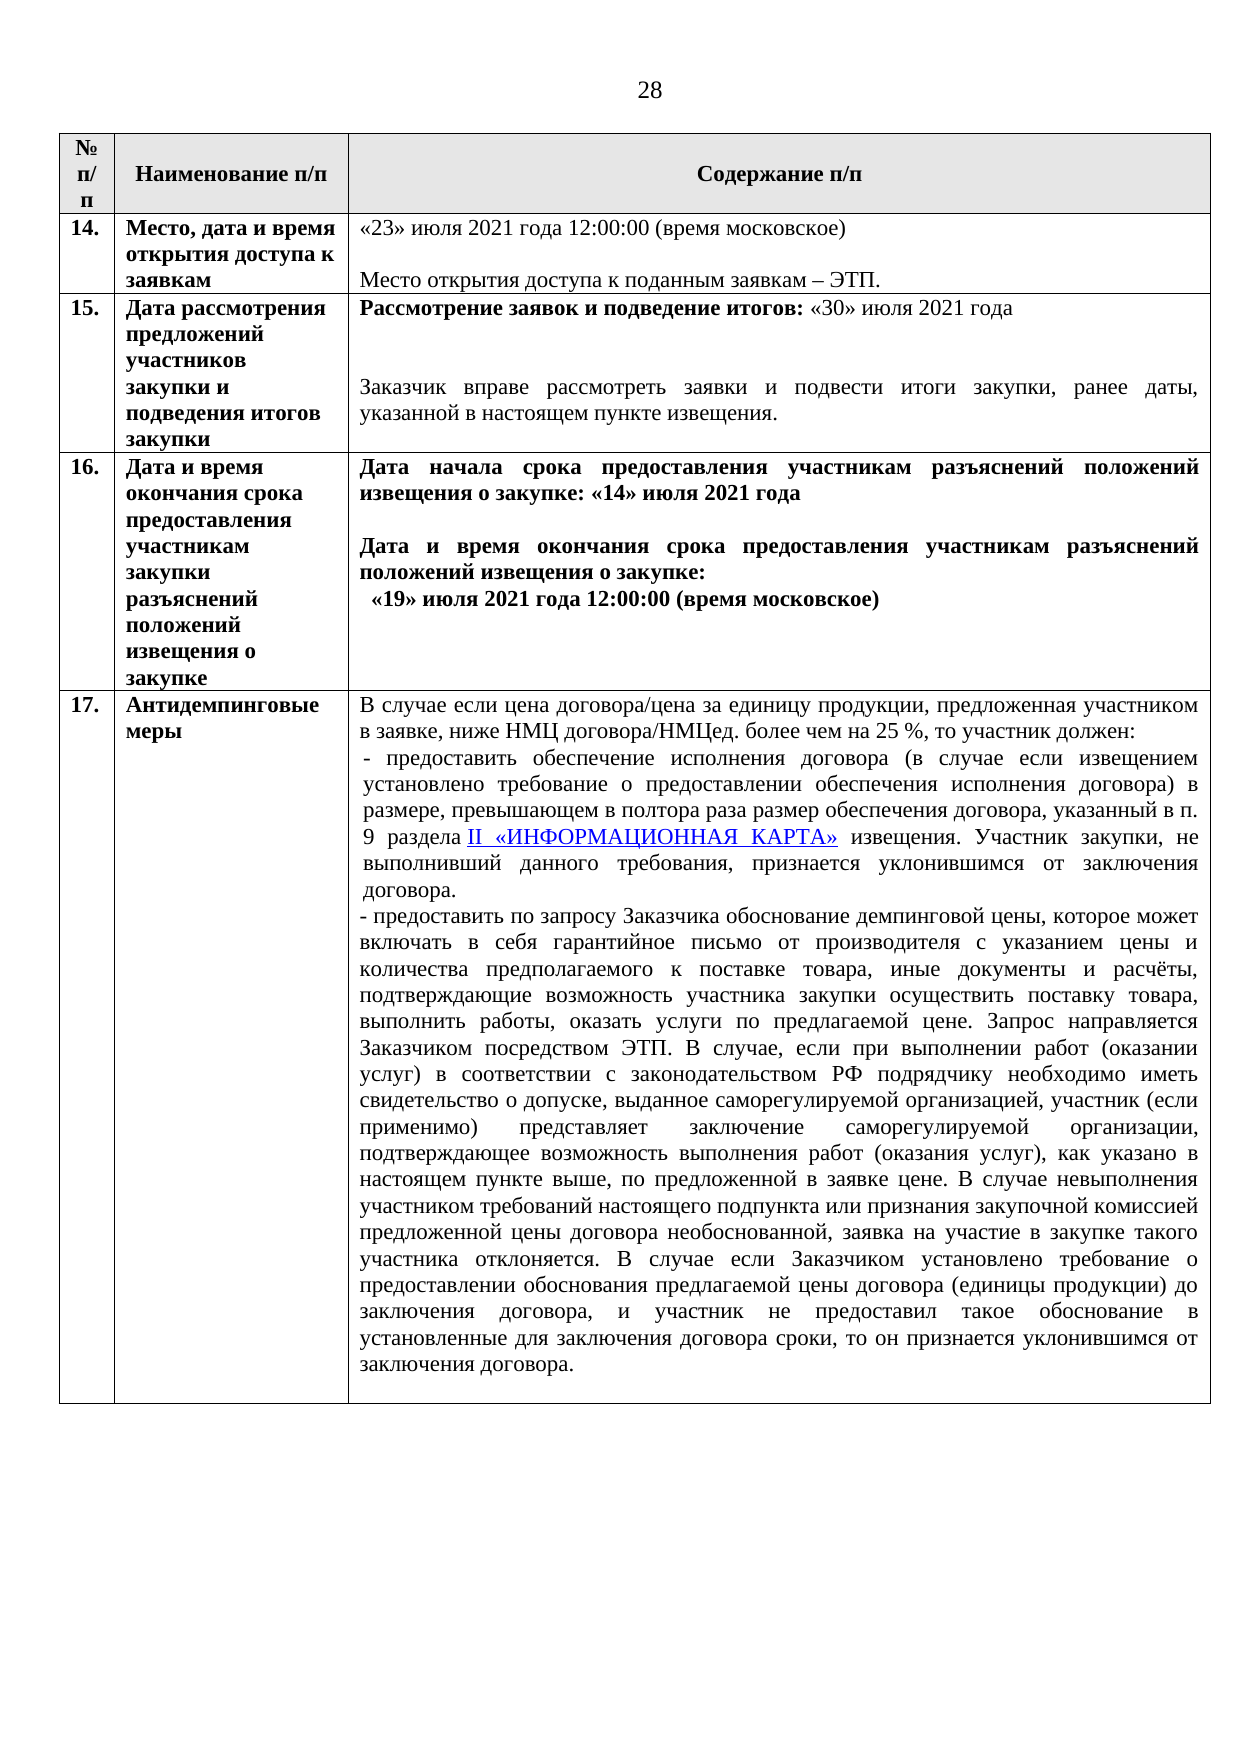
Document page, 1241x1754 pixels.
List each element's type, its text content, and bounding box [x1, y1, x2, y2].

table_cell Дата рассмотрения предложений участников закупки и подведения итогов закупки [115, 294, 348, 452]
table_cell Дата и время окончания срока предоставления участникам закупки разъяснений положений извещения о закупке [115, 453, 348, 690]
table_cell [60, 214, 114, 293]
table_cell Антидемпинговые меры [115, 691, 348, 1403]
table_header Содержание п/п [349, 134, 1210, 213]
table_cell Рассмотрение заявок и подведение итогов: Заказчик вправе рассмотреть заявки и подвести итоги закупки, ранее даты, указанной в настоящем пункте извещения. [349, 294, 1210, 452]
table_header Наименование п/п [115, 134, 348, 213]
table_cell [60, 691, 114, 1403]
table_header № п/п [60, 134, 114, 213]
table_cell [60, 453, 114, 690]
table_cell В случае если цена договора/цена за единицу продукции, предложенная участником в заявке, ниже НМЦ договора/НМЦед. более чем на 25 %, то участник должен: - предоставить обеспечение исполнения договора (в случае если извещением установлено требование о предоставлении обеспечения исполнения договора) в размере, превышающем в полтора раза размер обеспечения договора, указанный в п. 9 раздела II «ИНФОРМАЦИОННАЯ КАРТА» извещения. Участник закупки, не выполнивший данного требования, признается уклонившимся от заключения договора. - предоставить по запросу Заказчика обоснование демпинговой цены, которое может включать в себя гарантийное письмо от производителя с указанием цены и количества предполагаемого к поставке товара, иные документы и расчёты, подтверждающие возможность участника закупки осуществить поставку товара, выполнить работы, оказать услуги по предлагаемой цене. Запрос направляется Заказчиком посредством ЭТП. В случае, если при выполнении работ (оказании услуг) в соответствии с законодательством РФ подрядчику необходимо иметь свидетельство о допуске, выданное саморегулируемой организацией, участник (если применимо) представляет заключение саморегулируемой организации, подтверждающее возможность выполнения работ (оказания услуг), как указано в настоящем пункте выше, по предложенной в заявке цене. В случае невыполнения участником требований настоящего подпункта или признания закупочной комиссией предложенной цены договора необоснованной, заявка на участие в закупке такого участника отклоняется. В случае если Заказчиком установлено требование о предоставлении обоснования предлагаемой цены договора (единицы продукции) до заключения договора, и участник не предоставил такое обоснование в установленные для заключения договора сроки, то он признается уклонившимся от заключения договора. [349, 691, 1210, 1403]
table_cell 12:00:00 (время московское) Место открытия доступа к поданным заявкам – ЭТП. [349, 214, 1210, 293]
table_cell Место, дата и время открытия доступа к заявкам [115, 214, 348, 293]
table_cell [60, 294, 114, 452]
table_cell Дата начала срока предоставления участникам разъяснений положений извещения о закупке: Дата и время окончания срока предоставления участникам разъяснений положений извещения о закупке: 12:00:00 (время московское) [349, 453, 1210, 690]
